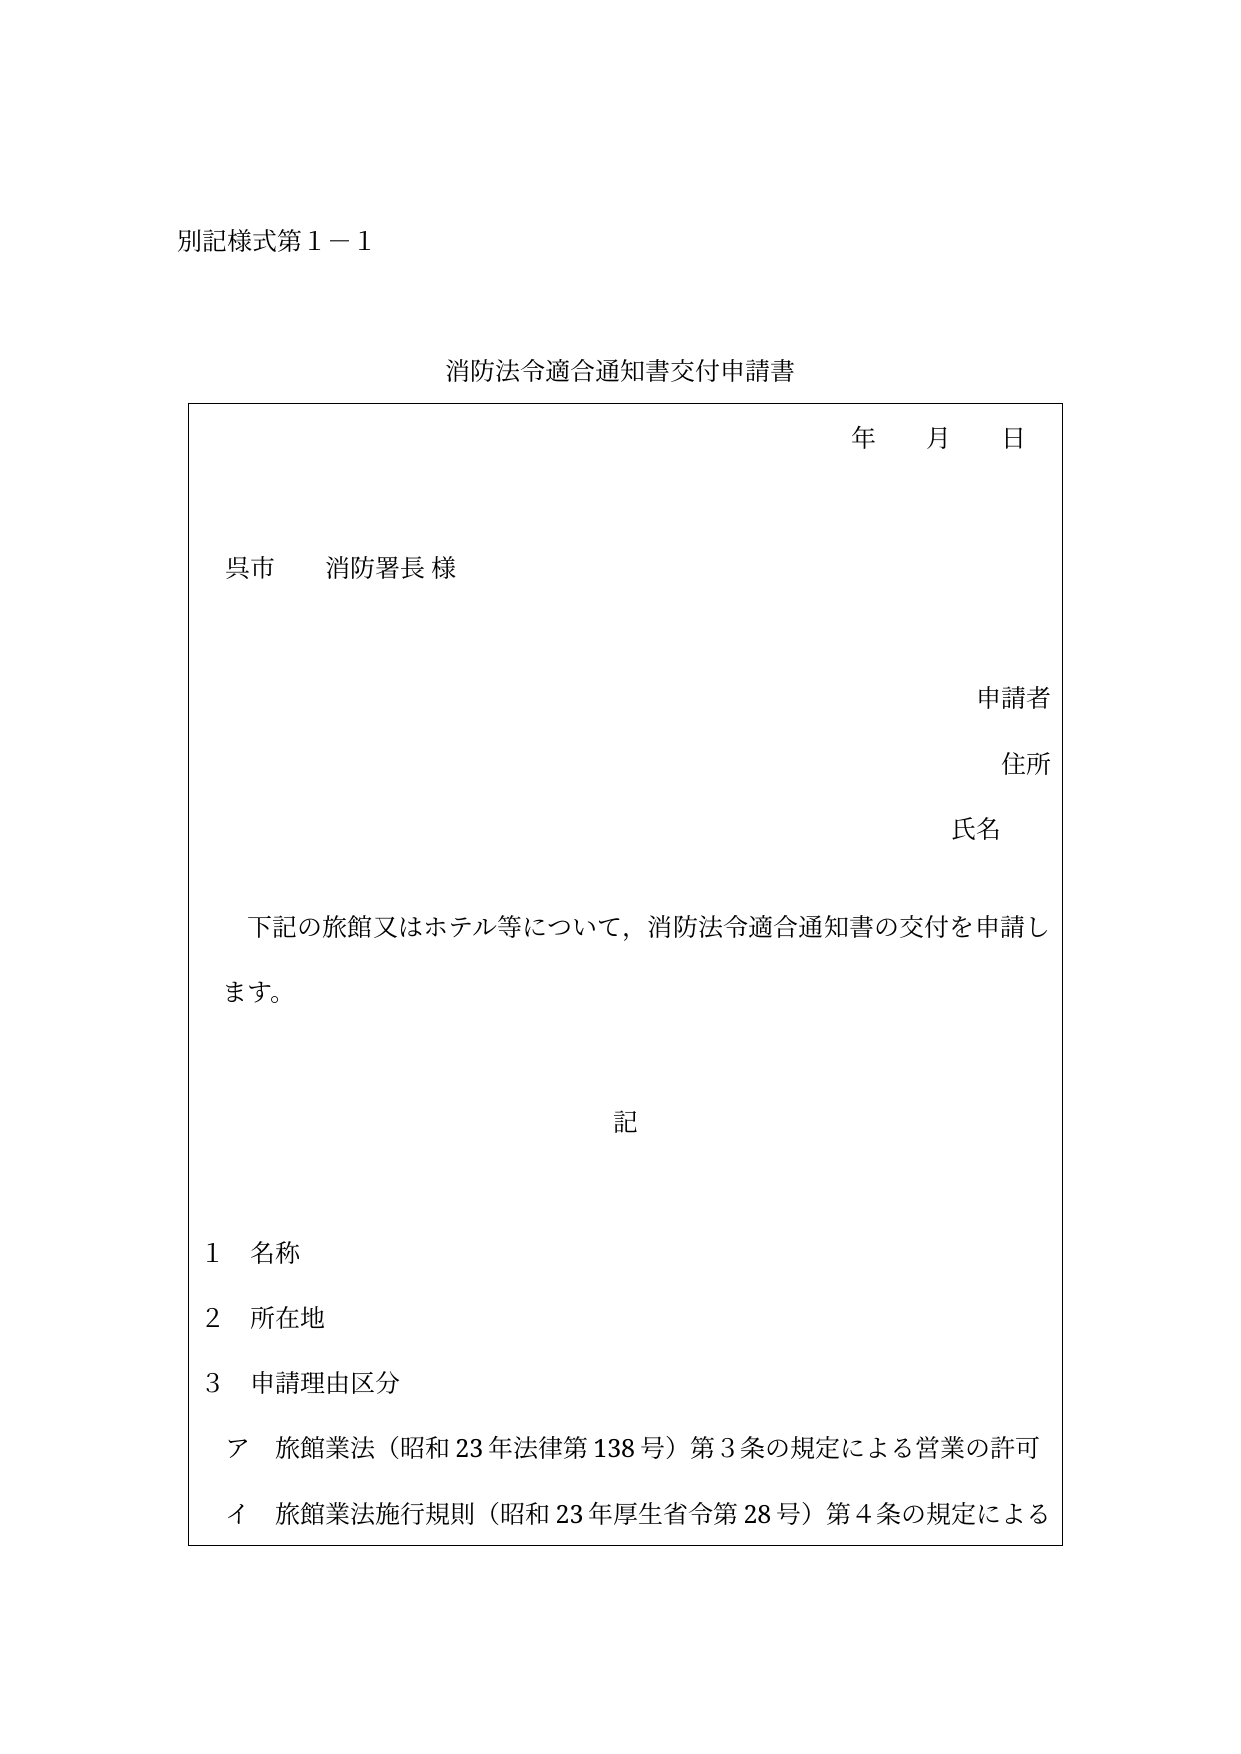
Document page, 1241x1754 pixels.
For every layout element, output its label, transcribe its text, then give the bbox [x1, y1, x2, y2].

text 消防法令適合通知書交付申請書 [177, 337, 1063, 403]
text 別記様式第１－１ [177, 207, 1063, 272]
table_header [189, 404, 1062, 1545]
